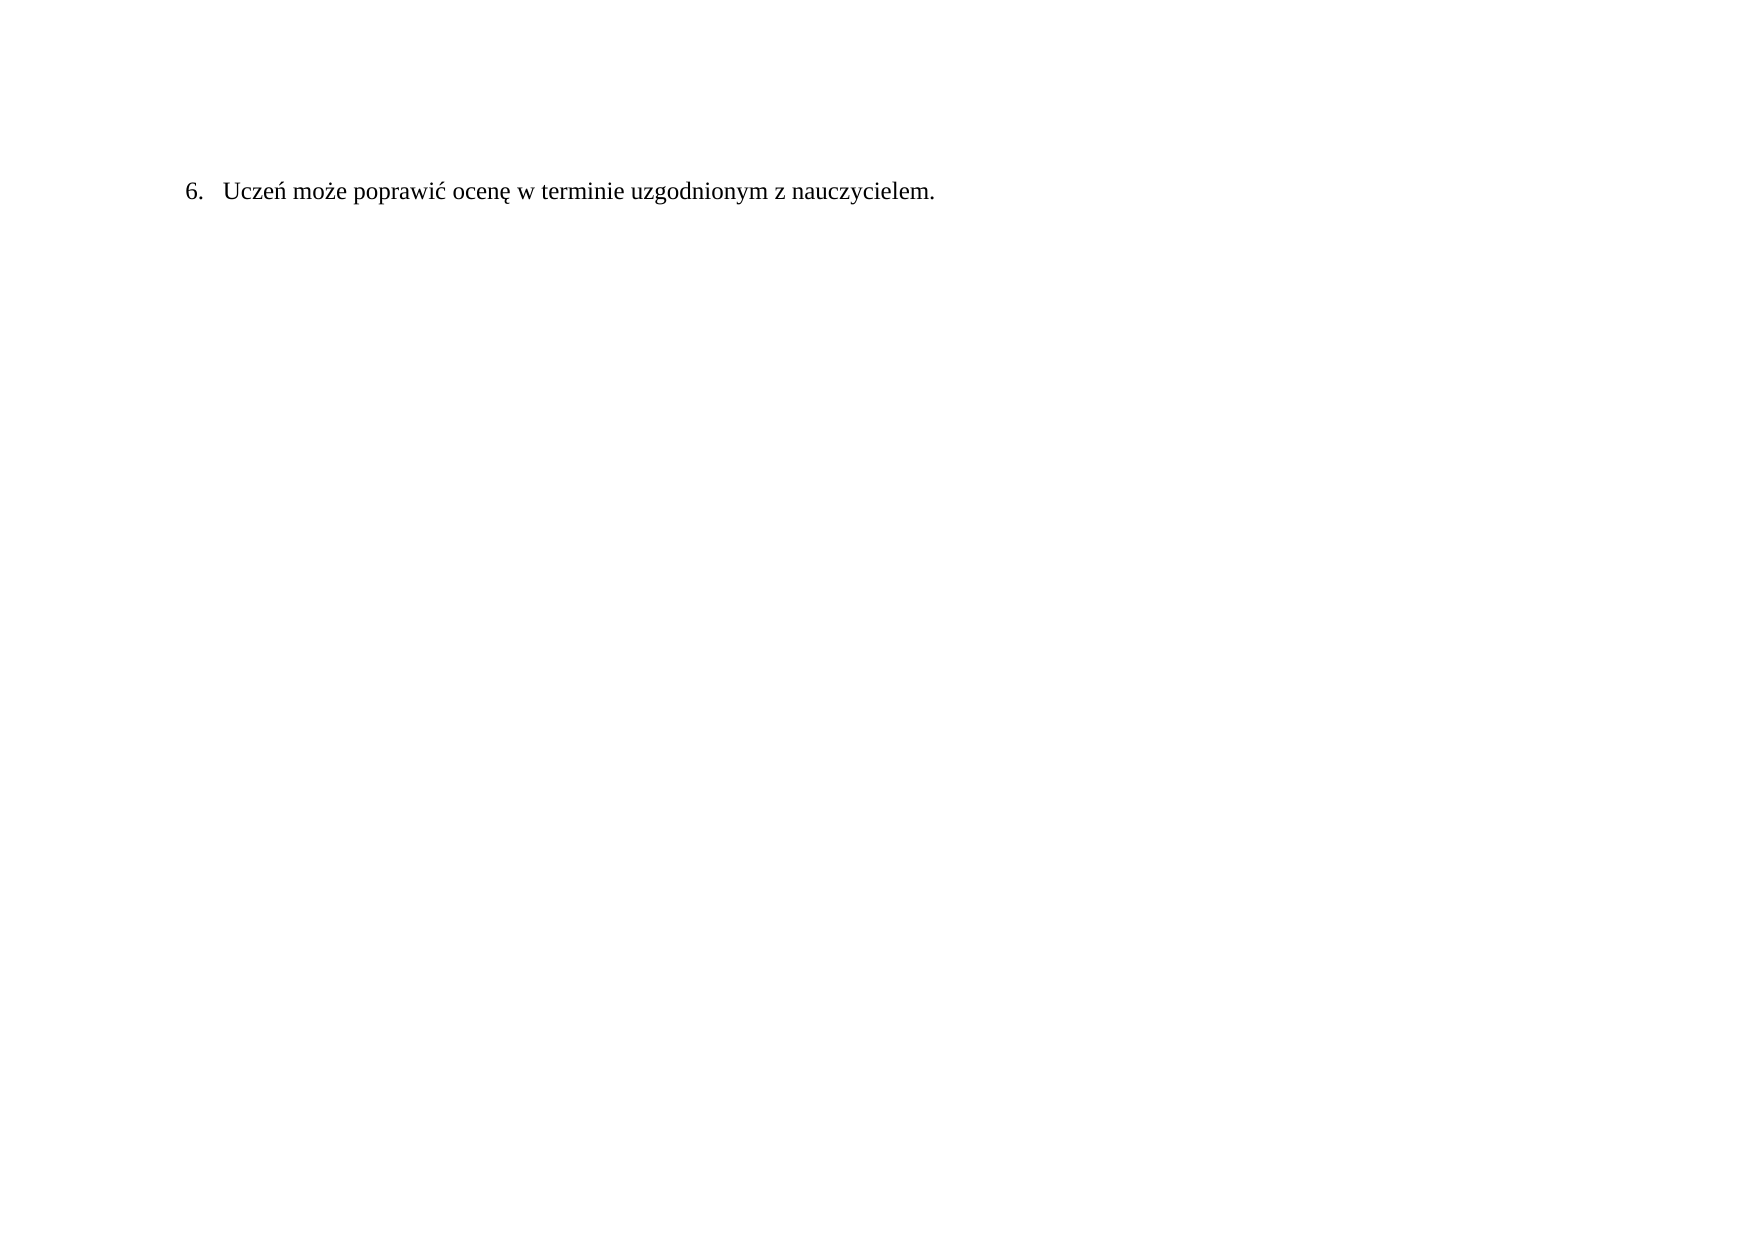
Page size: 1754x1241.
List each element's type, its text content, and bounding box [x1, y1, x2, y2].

list Uczeń może poprawić ocenę w terminie uzgodnionym z nauczycielem. [185, 176, 1606, 205]
